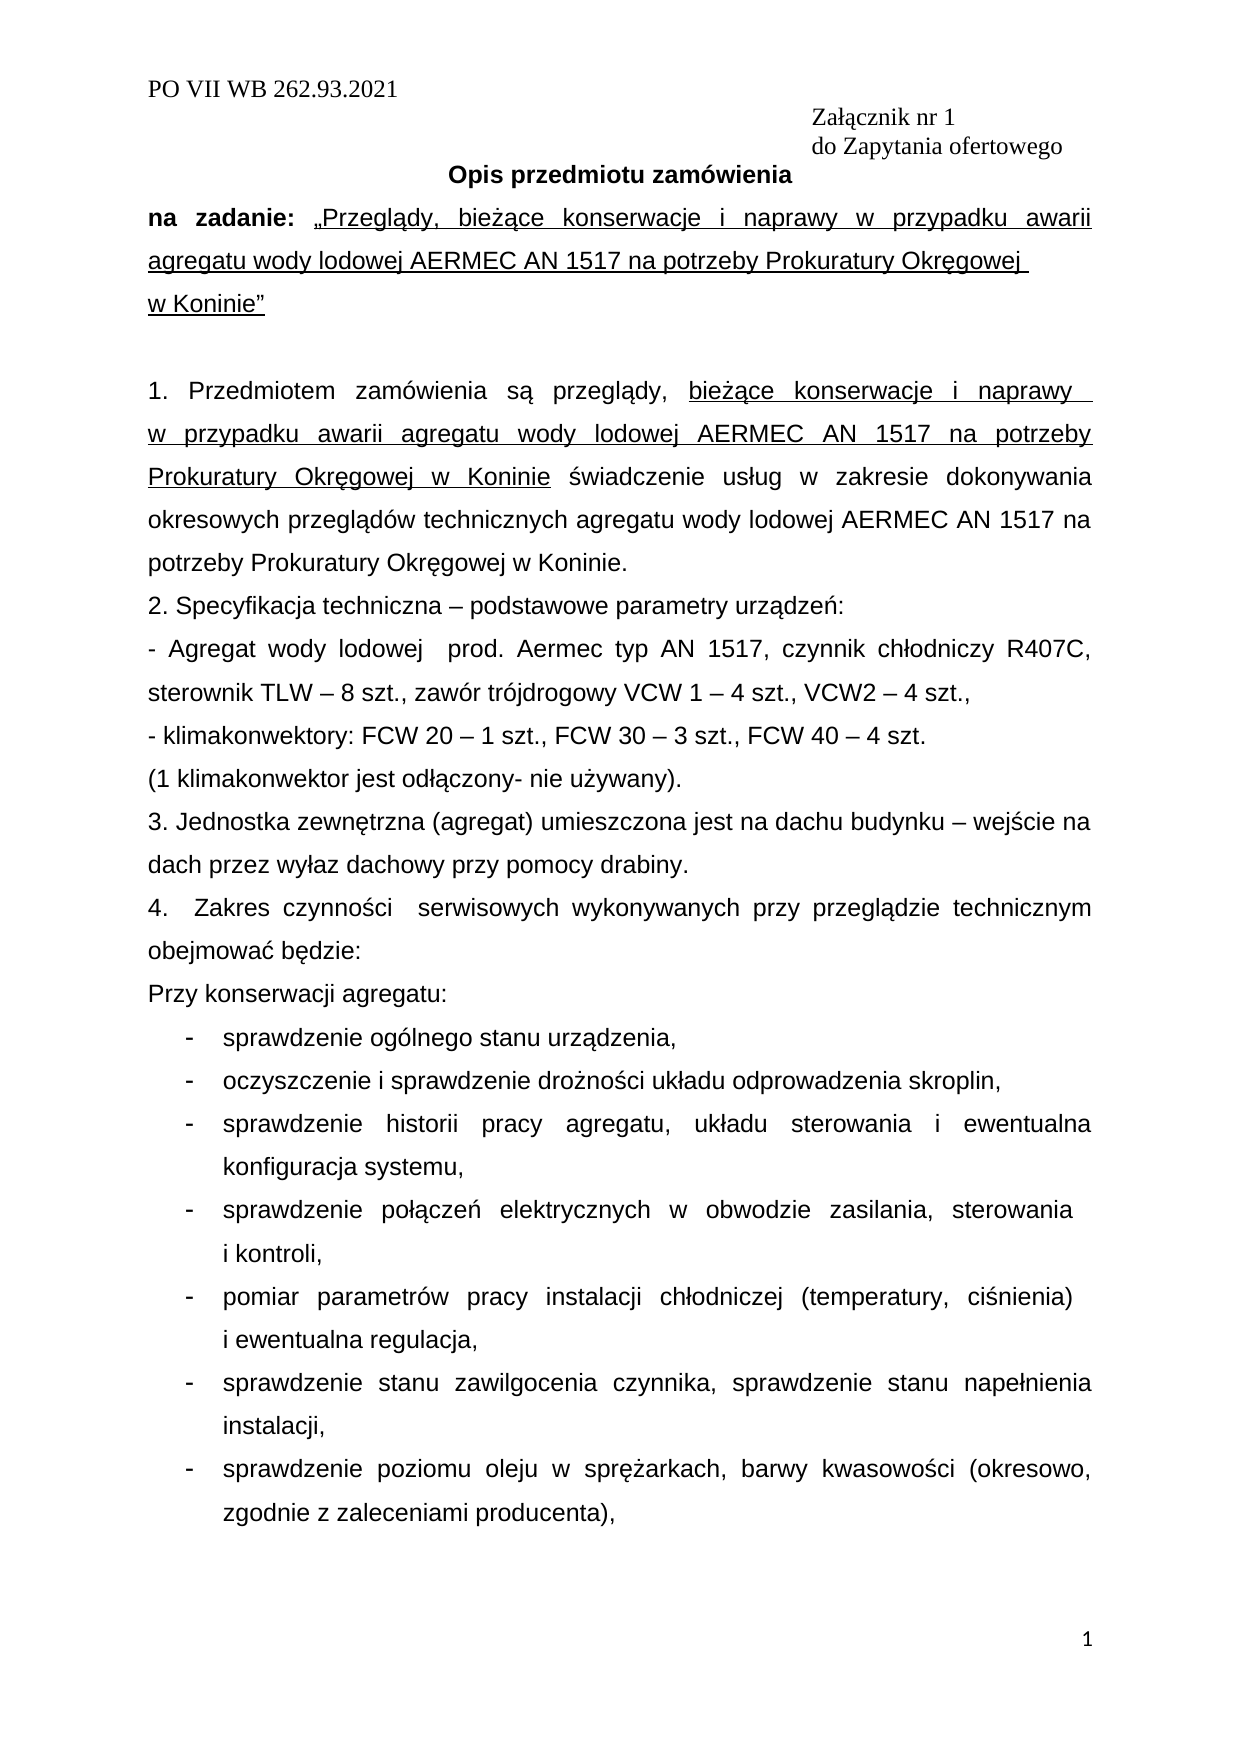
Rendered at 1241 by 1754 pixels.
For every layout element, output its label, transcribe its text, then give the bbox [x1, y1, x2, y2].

text Opis przedmiotu zamówienia [148, 160, 1093, 189]
text 4. Zakres czynności serwisowych wykonywanych przy przeglądzie technicznym obejmować będzie: [148, 893, 1093, 965]
list pomiar parametrów pracy instalacji chłodniczej (temperatury, ciśnienia) i ewentualna regulacja, [185, 1282, 1093, 1354]
list sprawdzenie połączeń elektrycznych w obwodzie zasilania, sterowania i kontroli, [185, 1195, 1093, 1267]
text 1. Przedmiotem zamówienia są przeglądy, bieżące konserwacje i naprawy w przypadku awarii agregatu wody lodowej AERMEC AN 1517 na potrzeby Prokuratury Okręgowej w Koninie świadczenie usług w zakresie dokonywania okresowych przeglądów technicznych agregatu wody lodowej AERMEC AN 1517 na potrzeby Prokuratury Okręgowej w Koninie. [148, 445, 1093, 577]
text na zadanie: „Przeglądy, bieżące konserwacje i naprawy w przypadku awarii agregatu wody lodowej AERMEC AN 1517 na potrzeby Prokuratury Okręgowej [148, 203, 1093, 275]
text - Agregat wody lodowej prod. Aermec typ AN 1517, czynnik chłodniczy R407C, sterownik TLW – 8 szt., zawór trójdrogowy VCW 1 – 4 szt., VCW2 – 4 szt., [148, 634, 1093, 706]
list sprawdzenie stanu zawilgocenia czynnika, sprawdzenie stanu napełnienia instalacji, [185, 1368, 1093, 1440]
list sprawdzenie poziomu oleju w sprężarkach, barwy kwasowości (okresowo, zgodnie z zaleceniami producenta), [185, 1454, 1093, 1526]
list sprawdzenie historii pracy agregatu, układu sterowania i ewentualna konfiguracja systemu, [185, 1109, 1093, 1181]
text 2. Specyfikacja techniczna – podstawowe parametry urządzeń: [148, 591, 1093, 620]
text - klimakonwektory: FCW 20 – 1 szt., FCW 30 – 3 szt., FCW 40 – 4 szt. [148, 721, 1093, 749]
list sprawdzenie ogólnego stanu urządzenia, [185, 1022, 1093, 1051]
text w Koninie” [148, 289, 1093, 318]
list oczyszczenie i sprawdzenie drożności układu odprowadzenia skroplin, [185, 1066, 1093, 1094]
text 3. Jednostka zewnętrzna (agregat) umieszczona jest na dachu budynku – wejście na dach przez wyłaz dachowy przy pomocy drabiny. [148, 807, 1093, 879]
text Przy konserwacji agregatu: [148, 979, 1093, 1008]
text 1. Przedmiotem zamówienia są przeglądy, bieżące konserwacje i naprawy w przypadku awarii agregatu wody lodowej AERMEC AN 1517 na potrzeby Prokuratury Okręgowej w Koninie świadczenie usług w zakresie dokonywania okresowych przeglądów technicznych agregatu wody lodowej AERMEC AN 1517 na potrzeby Prokuratury Okręgowej w Koninie. [148, 376, 1093, 444]
text (1 klimakonwektor jest odłączony- nie używany). [148, 764, 1093, 792]
